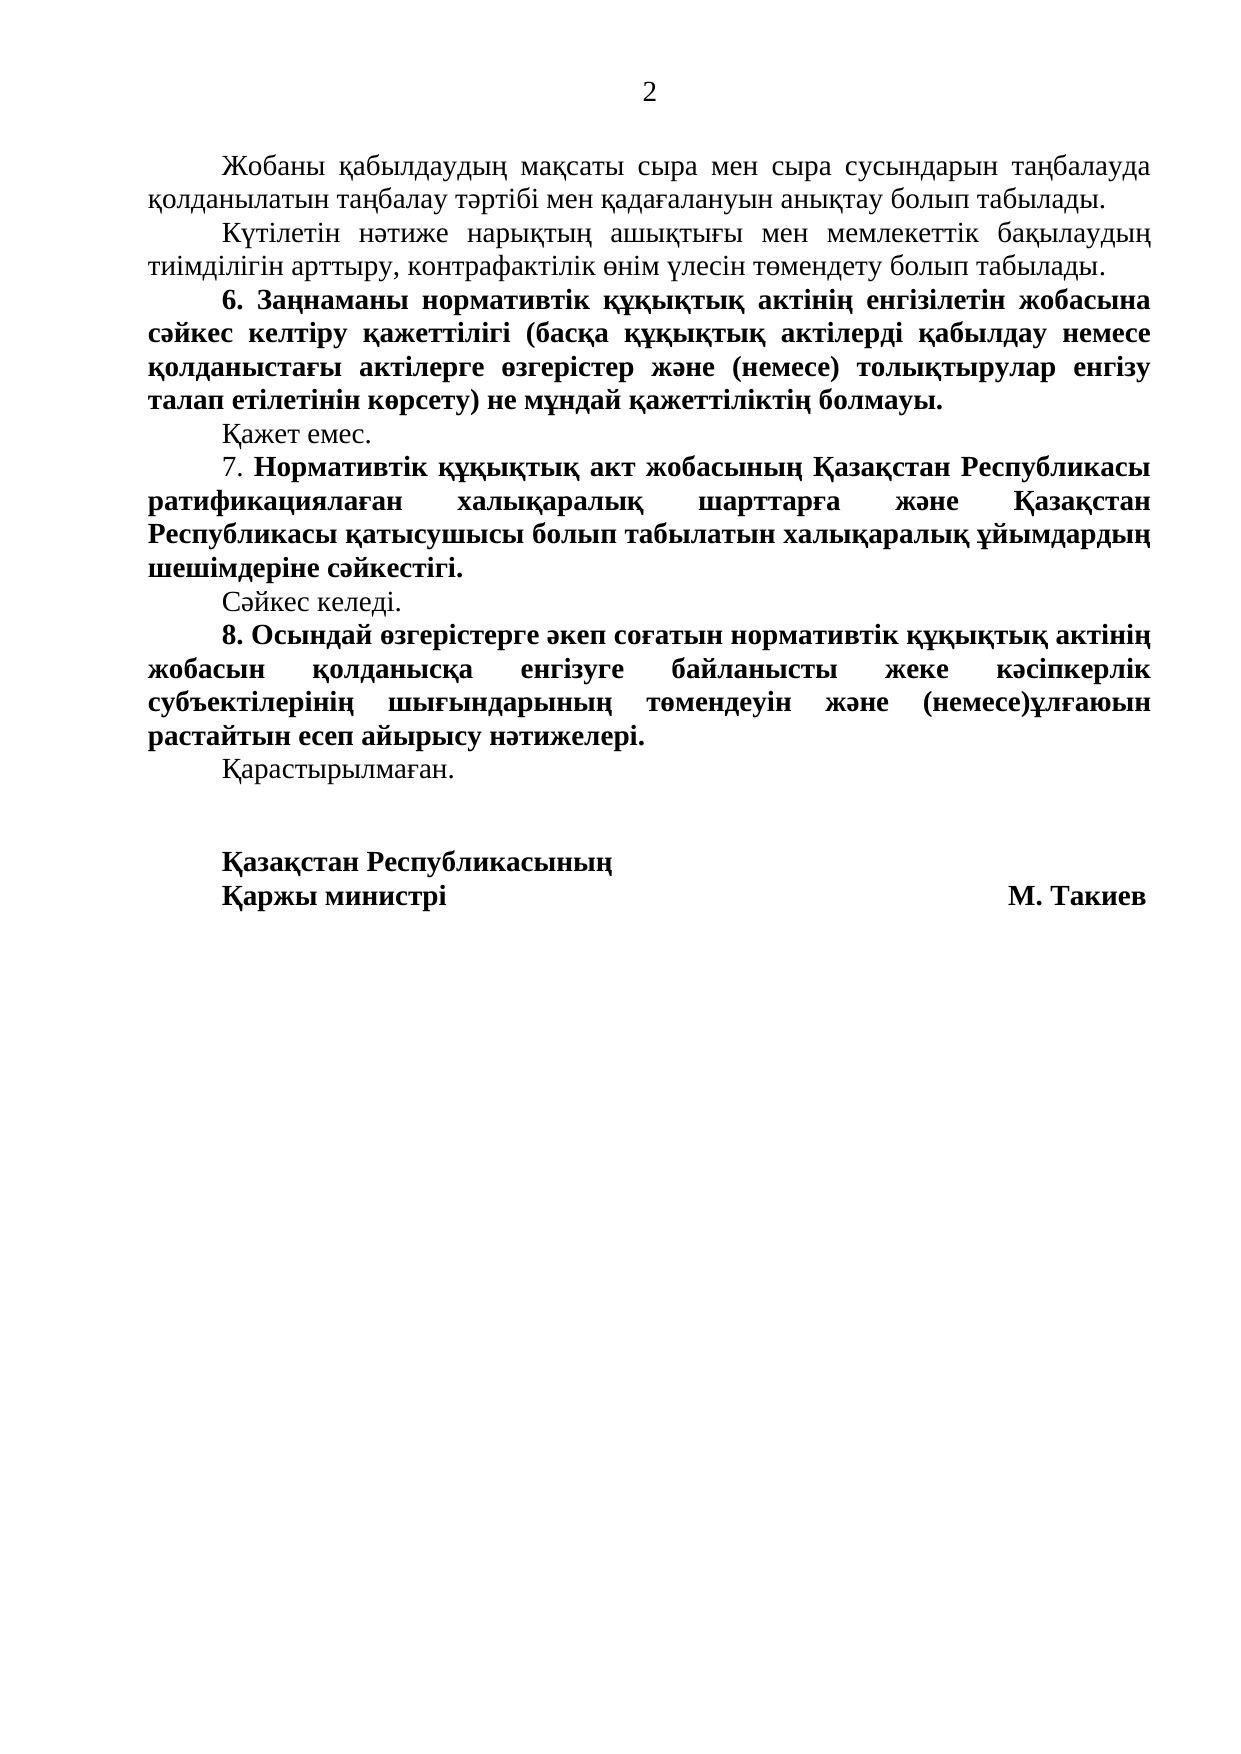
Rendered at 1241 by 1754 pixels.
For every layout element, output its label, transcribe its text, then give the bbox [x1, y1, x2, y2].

text Қарастырылмаған. [148, 751, 1152, 843]
text Қазақстан Республикасының [148, 844, 1152, 878]
text Қажет емес. [148, 416, 1152, 449]
text 7. Нормативтік құқықтық акт жобасының Қазақстан Республикасы ратификациялаған халықаралық шарттарға және Қазақстан Республикасы қатысушысы болып табылатын халықаралық ұйымдардың шешімдеріне сәйкестігі. [148, 449, 1152, 584]
text 8. Осындай өзгерістерге әкеп соғатын нормативтік құқықтық актінің жобасын қолданысқа енгізуге байланысты жеке кәсіпкерлік субъектілерінің шығындарының төмендеуін және (немесе)ұлғаюын растайтын есеп айырысу нәтижелері. [148, 617, 1152, 751]
text Жобаны қабылдаудың мақсаты сыра мен сыра сусындарын таңбалауда қолданылатын таңбалау тәртібі мен қадағалануын анықтау болып табылады. [148, 148, 1152, 215]
text 6. Заңнаманы нормативтік құқықтық актінің енгізілетін жобасына сәйкес келтіру қажеттілігі (басқа құқықтық актілерді қабылдау немесе қолданыстағы актілерге өзгерістер және (немесе) толықтырулар енгізу талап етілетінін көрсету) не мұндай қажеттіліктің болмауы. [148, 282, 1152, 416]
text Сәйкес келеді. [148, 584, 1152, 617]
text Қаржы министрі М. Такиев [148, 878, 1152, 911]
text Күтілетін нәтиже нарықтың ашықтығы мен мемлекеттік бақылаудың тиімділігін арттыру, контрафактілік өнім үлесін төмендету болып табылады. [148, 215, 1152, 282]
